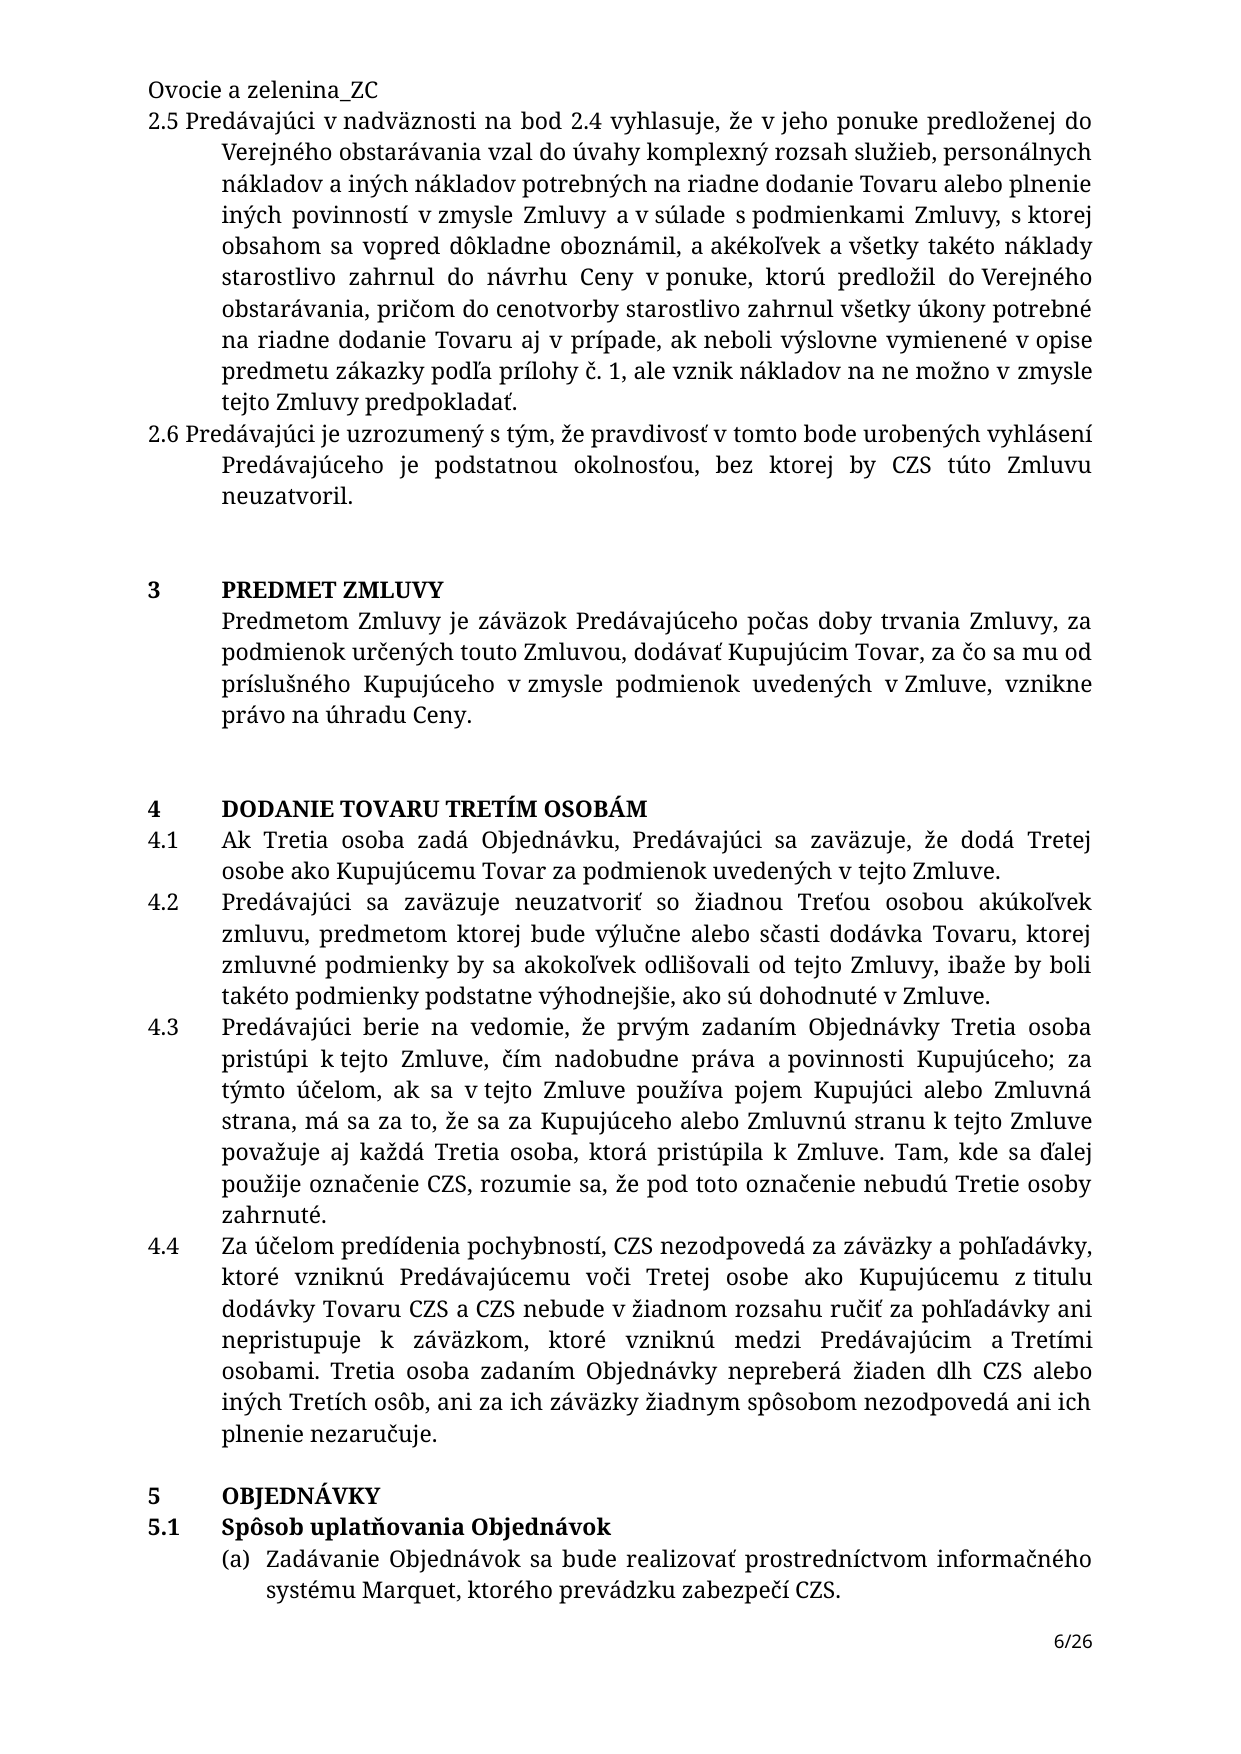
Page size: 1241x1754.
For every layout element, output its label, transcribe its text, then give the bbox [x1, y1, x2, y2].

text 5.1 Spôsob uplatňovania Objednávok [148, 1511, 1093, 1542]
text Predmetom Zmluvy je záväzok Predávajúceho počas doby trvania Zmluvy, za podmienok určených touto Zmluvou, dodávať Kupujúcim Tovar, za čo sa mu od príslušného Kupujúceho v zmysle podmienok uvedených v Zmluve, vznikne právo na úhradu Ceny. [148, 605, 1093, 730]
text 3 PREDMET ZMLUVY [148, 574, 1093, 605]
list 2.5 Predávajúci v nadväznosti na bod 2.4 vyhlasuje, že v jeho ponuke predloženej do Verejného obstarávania vzal do úvahy komplexný rozsah služieb, personálnych nákladov a iných nákladov potrebných na riadne dodanie Tovaru alebo plnenie iných povinností v zmysle Zmluvy a v súlade s podmienkami Zmluvy, s ktorej obsahom sa vopred dôkladne oboznámil, a akékoľvek a všetky takéto náklady starostlivo zahrnul do návrhu Ceny v ponuke, ktorú predložil do Verejného obstarávania, pričom do cenotvorby starostlivo zahrnul všetky úkony potrebné na riadne dodanie Tovaru aj v prípade, ak neboli výslovne vymienené v opise predmetu zákazky podľa prílohy č. 1, ale vznik nákladov na ne možno v zmysle tejto Zmluvy predpokladať. [148, 105, 1093, 417]
list 2.6 Predávajúci je uzrozumený s tým, že pravdivosť v tomto bode urobených vyhlásení Predávajúceho je podstatnou okolnosťou, bez ktorej by CZS túto Zmluvu neuzatvoril. [148, 417, 1093, 511]
text 4.4 Za účelom predídenia pochybností, CZS nezodpovedá za záväzky a pohľadávky, ktoré vzniknú Predávajúcemu voči Tretej osobe ako Kupujúcemu z titulu dodávky Tovaru CZS a CZS nebude v žiadnom rozsahu ručiť za pohľadávky ani nepristupuje k záväzkom, ktoré vzniknú medzi Predávajúcim a Tretími osobami. Tretia osoba zadaním Objednávky nepreberá žiaden dlh CZS alebo iných Tretích osôb, ani za ich záväzky žiadnym spôsobom nezodpovedá ani ich plnenie nezaručuje. [148, 1230, 1093, 1449]
text 4 DODANIE TOVARU TRETÍM OSOBÁM [148, 792, 1093, 824]
text 4.3 Predávajúci berie na vedomie, že prvým zadaním Objednávky Tretia osoba pristúpi k tejto Zmluve, čím nadobudne práva a povinnosti Kupujúceho; za týmto účelom, ak sa v tejto Zmluve používa pojem Kupujúci alebo Zmluvná strana, má sa za to, že sa za Kupujúceho alebo Zmluvnú stranu k tejto Zmluve považuje aj každá Tretia osoba, ktorá pristúpila k Zmluve. Tam, kde sa ďalej použije označenie CZS, rozumie sa, že pod toto označenie nebudú Tretie osoby zahrnuté. [148, 1011, 1093, 1230]
text (a) Zadávanie Objednávok sa bude realizovať prostredníctvom informačného systému Marquet, ktorého prevádzku zabezpečí CZS. [221, 1542, 1093, 1605]
text 4.1 Ak Tretia osoba zadá Objednávku, Predávajúci sa zaväzuje, že dodá Tretej osobe ako Kupujúcemu Tovar za podmienok uvedených v tejto Zmluve. [148, 824, 1093, 886]
text 4.2 Predávajúci sa zaväzuje neuzatvoriť so žiadnou Treťou osobou akúkoľvek zmluvu, predmetom ktorej bude výlučne alebo sčasti dodávka Tovaru, ktorej zmluvné podmienky by sa akokoľvek odlišovali od tejto Zmluvy, ibaže by boli takéto podmienky podstatne výhodnejšie, ako sú dohodnuté v Zmluve. [148, 886, 1093, 1011]
text 5 OBJEDNÁVKY [148, 1480, 1093, 1511]
